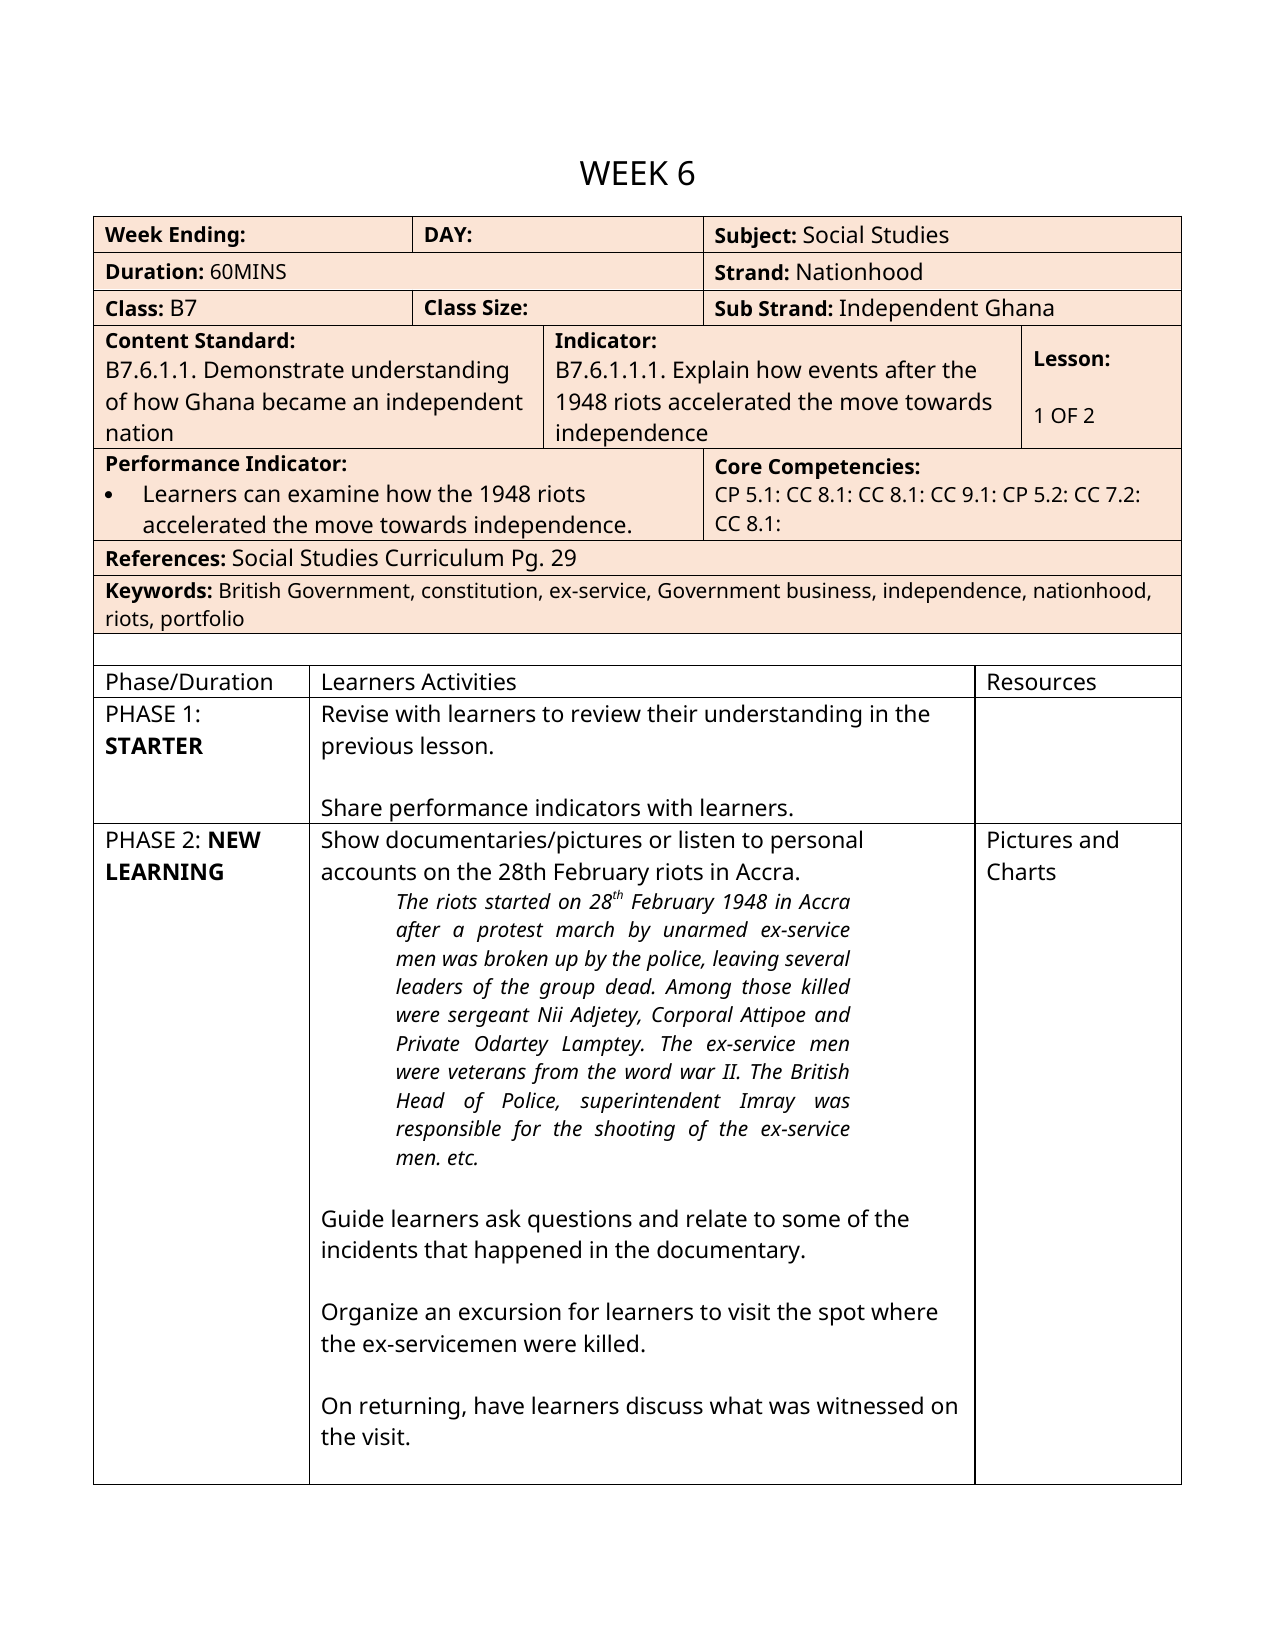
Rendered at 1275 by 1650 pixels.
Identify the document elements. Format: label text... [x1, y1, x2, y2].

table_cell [94, 824, 309, 1484]
table_cell Core Competencies: CP 5.1: CC 8.1: CC 8.1: CC 9.1: CP 5.2: CC 7.2: CC 8.1: [704, 449, 1181, 540]
table_header Week Ending: [94, 217, 412, 252]
table_cell Lesson: 1 OF 2 [1022, 326, 1181, 448]
table_cell [976, 698, 1181, 823]
table_cell Class Size: [413, 291, 703, 325]
table_cell Keywords: British Government, constitution, ex-service, Government business, independence, nationhood, riots, portfolio [94, 576, 1181, 633]
table_header Subject: Social Studies [704, 217, 1181, 252]
table_cell [94, 634, 1181, 665]
table_cell Learners Activities [310, 666, 974, 697]
table_cell Class: B7 [94, 291, 412, 325]
table_cell Resources [976, 666, 1181, 697]
table_cell Performance Indicator: Learners can examine how the 1948 riots accelerated the move towards independence. [94, 449, 703, 540]
table_cell Revise with learners to review their understanding in the previous lesson. Share performance indicators with learners. [310, 698, 974, 823]
table_cell Pictures and Charts [976, 824, 1181, 1484]
table_cell References: Social Studies Curriculum Pg. 29 [94, 541, 1181, 575]
table_cell Content Standard: B7.6.1.1. Demonstrate understanding of how Ghana became an independent nation [94, 326, 543, 448]
table_cell Indicator: B7.6.1.1.1. Explain how events after the 1948 riots accelerated the move towards independence [544, 326, 1021, 448]
table_header DAY: [413, 217, 703, 252]
table_cell PHASE 1: STARTER [94, 698, 309, 823]
table_cell Phase/Duration [94, 666, 309, 697]
table_cell Strand: Nationhood [704, 253, 1181, 289]
table_cell Duration: 60MINS [94, 253, 703, 289]
text WEEK 6 [150, 150, 1125, 195]
table_cell Sub Strand: Independent Ghana [704, 291, 1181, 325]
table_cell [310, 824, 974, 1484]
